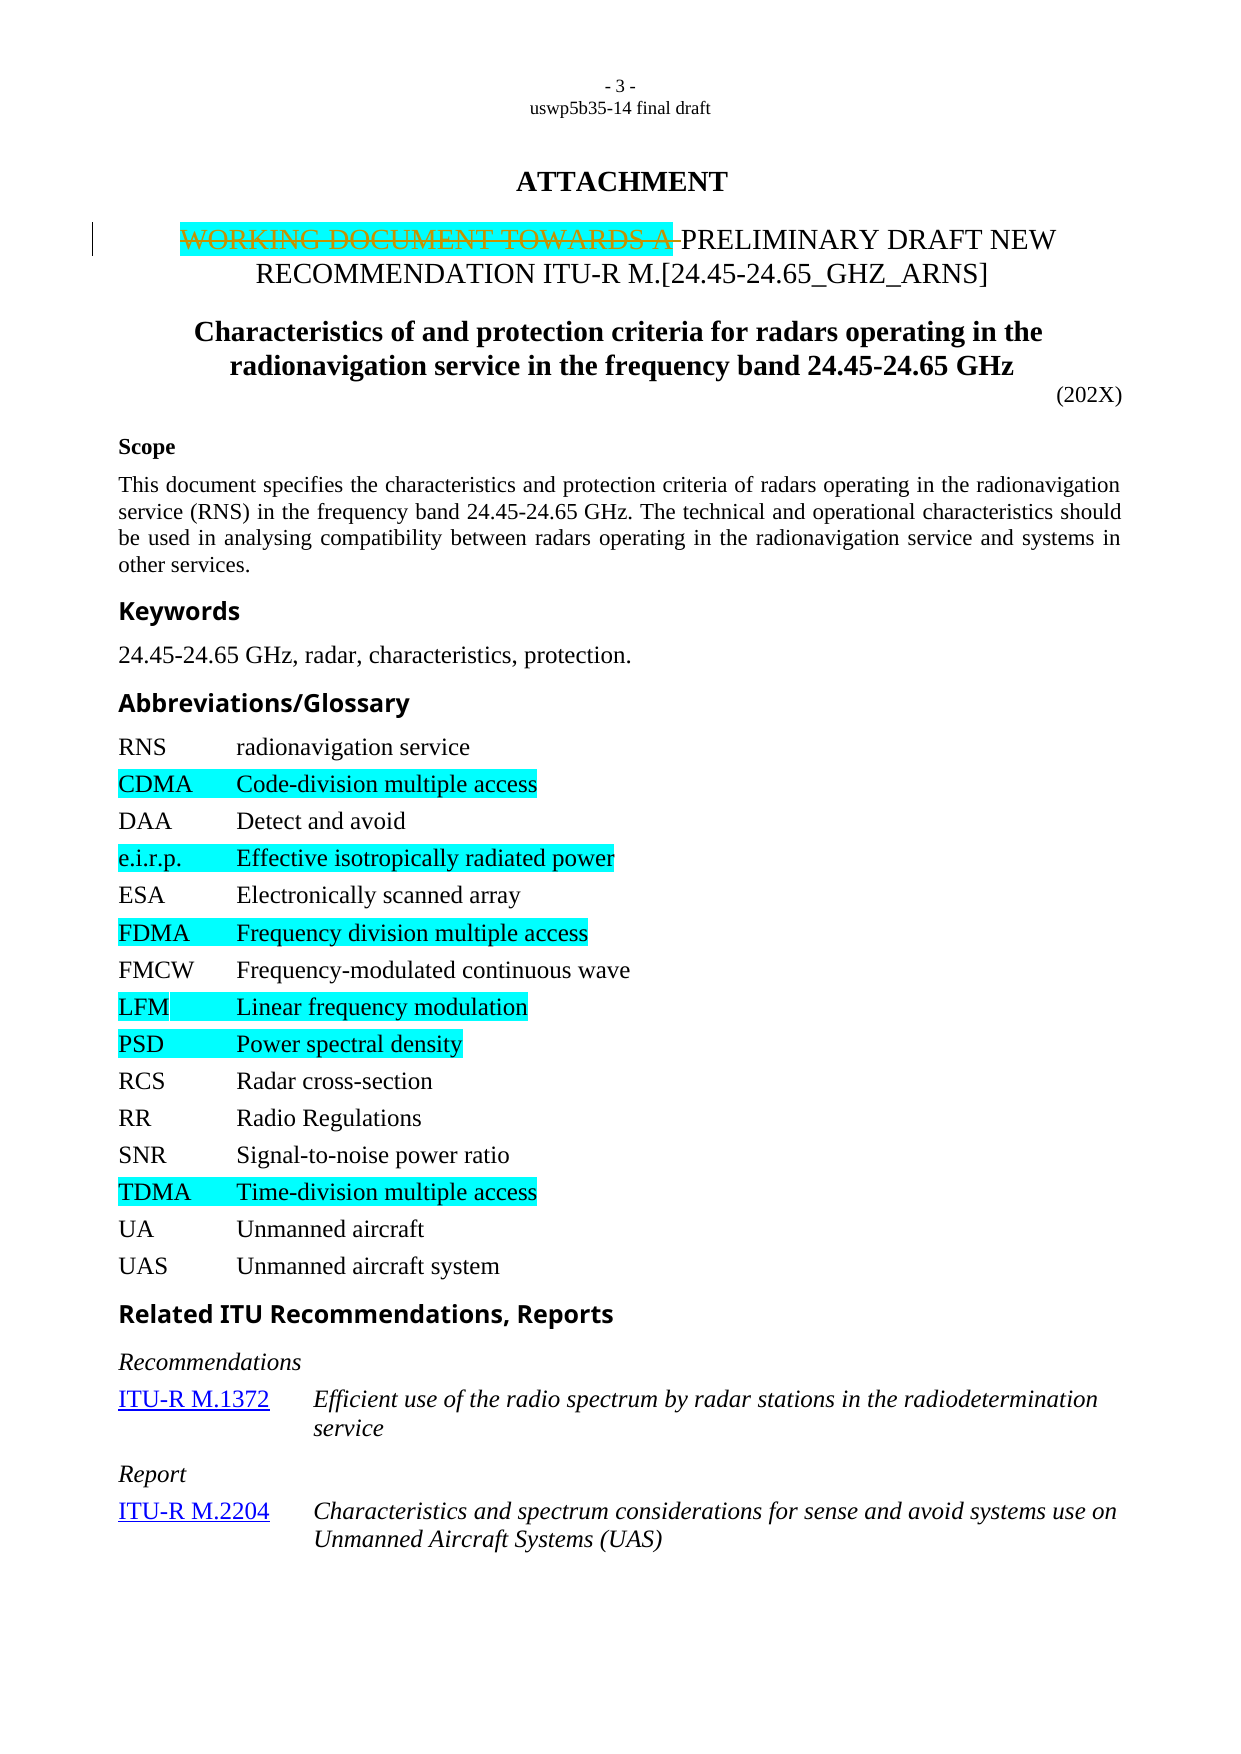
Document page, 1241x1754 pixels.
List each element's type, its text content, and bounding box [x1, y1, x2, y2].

subtitle Report [118, 1459, 1122, 1487]
text FMCW Frequency-modulated continuous wave [118, 955, 1122, 983]
table_cell preliminary draft new Recommendation ITU-R M.[24.45-24.65_GHz_ARNS] [107, 197, 1137, 289]
subtitle Related ITU Recommendations, Reports [118, 1297, 1122, 1331]
text ITU-R M.1372 Efficient use of the radio spectrum by radar stations in the radiodetermination service [118, 1384, 1122, 1442]
text DAA Detect and avoid [118, 806, 1122, 835]
text RCS Radar cross-section [118, 1066, 1122, 1095]
text (202X) [118, 381, 1122, 408]
subtitle Scope [118, 433, 1122, 459]
text ITU-R M.2204 Characteristics and spectrum considerations for sense and avoid systems use on Unmanned Aircraft Systems (UAS) [118, 1496, 1122, 1553]
text This document specifies the characteristics and protection criteria of radars operating in the radionavigation service (RNS) in the frequency band 24.45-24.65 GHz. The technical and operational characteristics should be used in analysing compatibility between radars operating in the radionavigation service and systems in other services. [118, 472, 1122, 577]
text SNR Signal-to-noise power ratio [118, 1140, 1122, 1169]
text RR Radio Regulations [118, 1103, 1122, 1132]
text UA Unmanned aircraft [118, 1214, 1122, 1243]
subtitle Keywords [118, 594, 1122, 628]
subtitle Abbreviations/Glossary [118, 686, 1122, 720]
text 24.45-24.65 GHz, radar, characteristics, protection. [118, 640, 1122, 669]
table_cell Characteristics of and protection criteria for radars operating in the radionavigation service in the frequency band 24.45-24.65 GHz [107, 289, 1137, 381]
text UAS Unmanned aircraft system [118, 1251, 1122, 1280]
subtitle Recommendations [118, 1347, 1122, 1376]
table_header ATTACHMENT [107, 76, 1137, 197]
text ESA Electronically scanned array [118, 881, 1122, 909]
text RNS radionavigation service [118, 732, 1122, 761]
